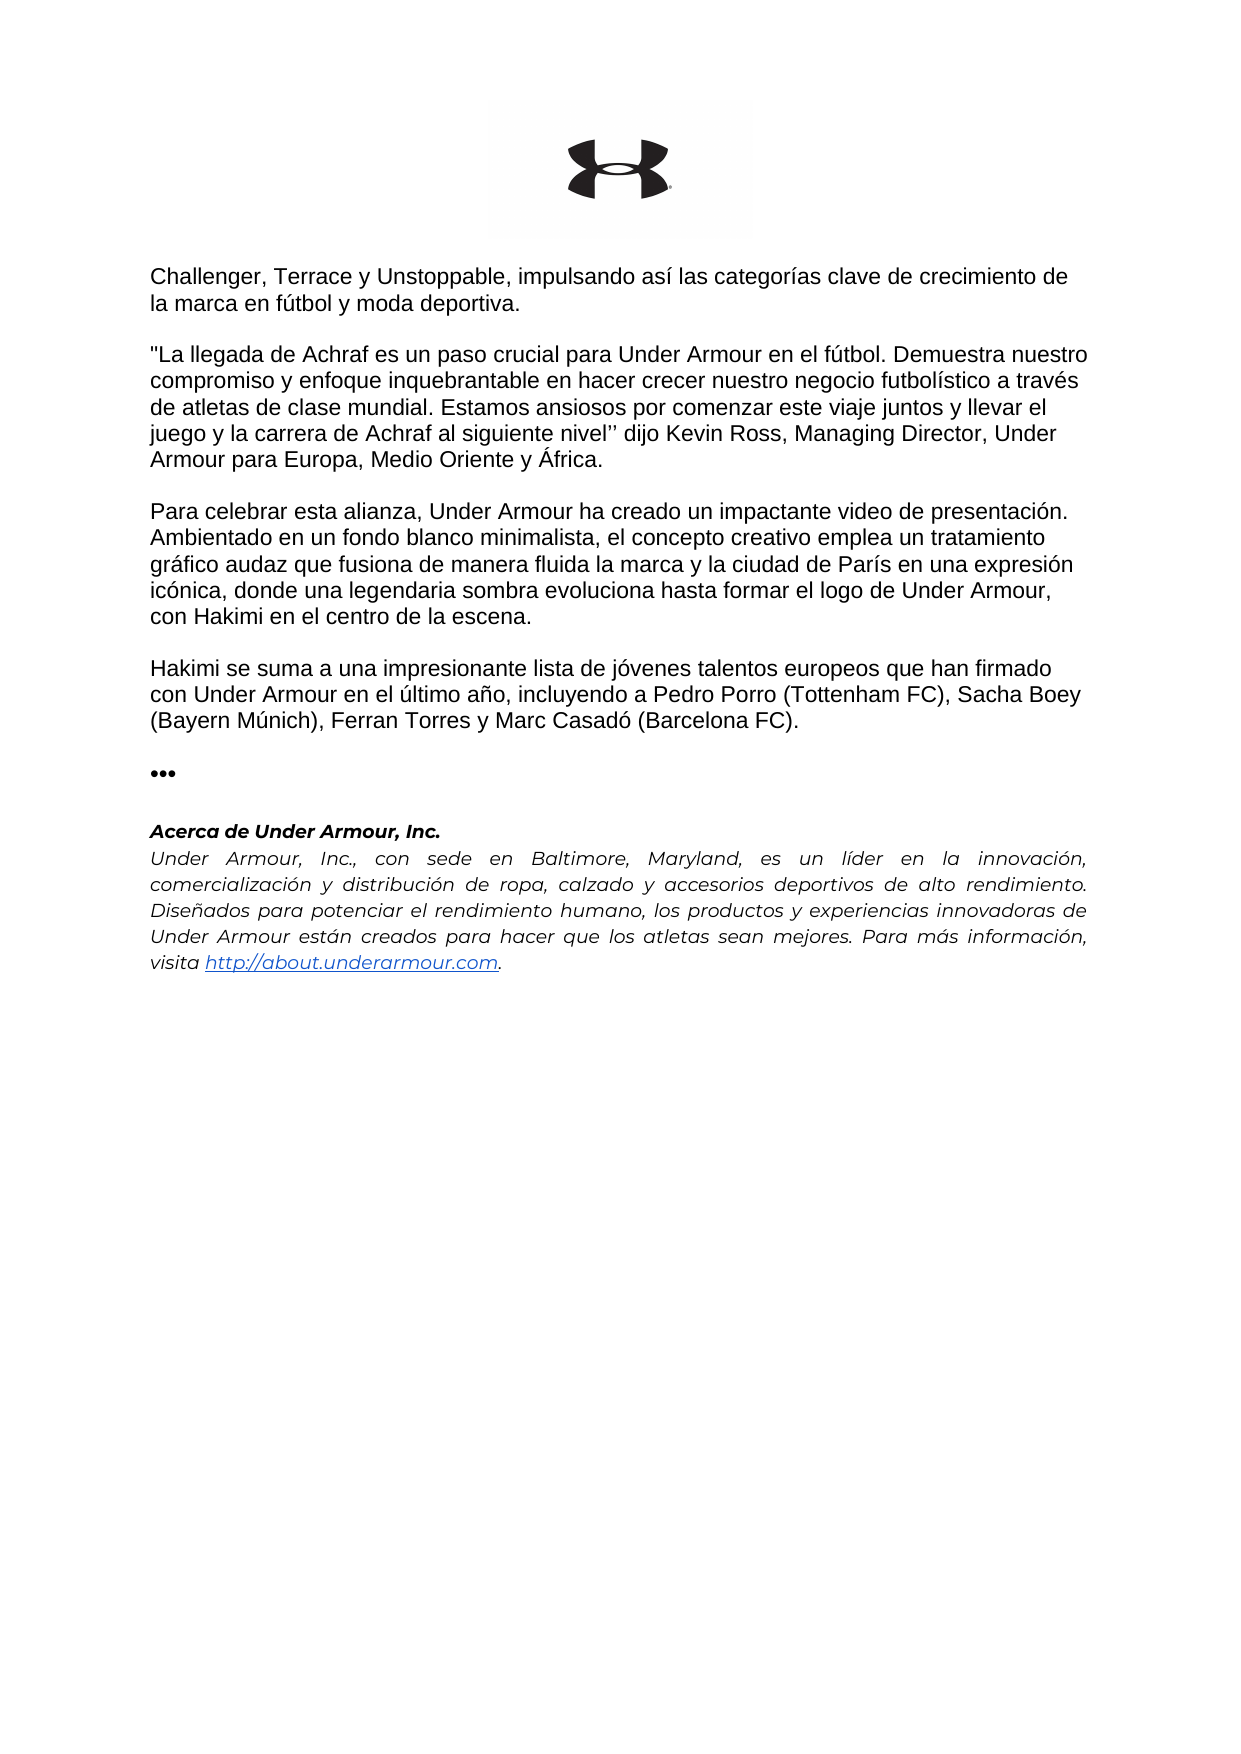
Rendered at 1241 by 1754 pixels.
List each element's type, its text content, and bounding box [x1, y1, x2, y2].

text Under Armour, Inc., con sede en Baltimore, Maryland, es un líder en la innovación, comercialización y distribución de ropa, calzado y accesorios deportivos de alto rendimiento. Diseñados para potenciar el rendimiento humano, los productos y experiencias innovadoras de Under Armour están creados para hacer que los atletas sean mejores. Para más información, visita http://about.underarmour.com. [150, 847, 1090, 974]
text Para celebrar esta alianza, Under Armour ha creado un impactante video de presentación. Ambientado en un fondo blanco minimalista, el concepto creativo emplea un tratamiento gráfico audaz que fusiona de manera fluida la marca y la ciudad de París en una expresión icónica, donde una legendaria sombra evoluciona hasta formar el logo de Under Armour, con Hakimi en el centro de la escena. [150, 498, 1090, 629]
picture [487, 100, 753, 239]
text "La llegada de Achraf es un paso crucial para Under Armour en el fútbol. Demuestra nuestro compromiso y enfoque inquebrantable en hacer crecer nuestro negocio futbolístico a través de atletas de clase mundial. Estamos ansiosos por comenzar este viaje juntos y llevar el juego y la carrera de Achraf al siguiente nivel’’ dijo Kevin Ross, Managing Director, Under Armour para Europa, Medio Oriente y África. [150, 341, 1090, 473]
text ••• [150, 759, 1090, 787]
text Hakimi se suma a una impresionante lista de jóvenes talentos europeos que han firmado con Under Armour en el último año, incluyendo a Pedro Porro (Tottenham FC), Sacha Boey (Bayern Múnich), Ferran Torres y Marc Casadó (Barcelona FC). [150, 654, 1090, 734]
text Acerca de Under Armour, Inc. [150, 821, 1090, 844]
